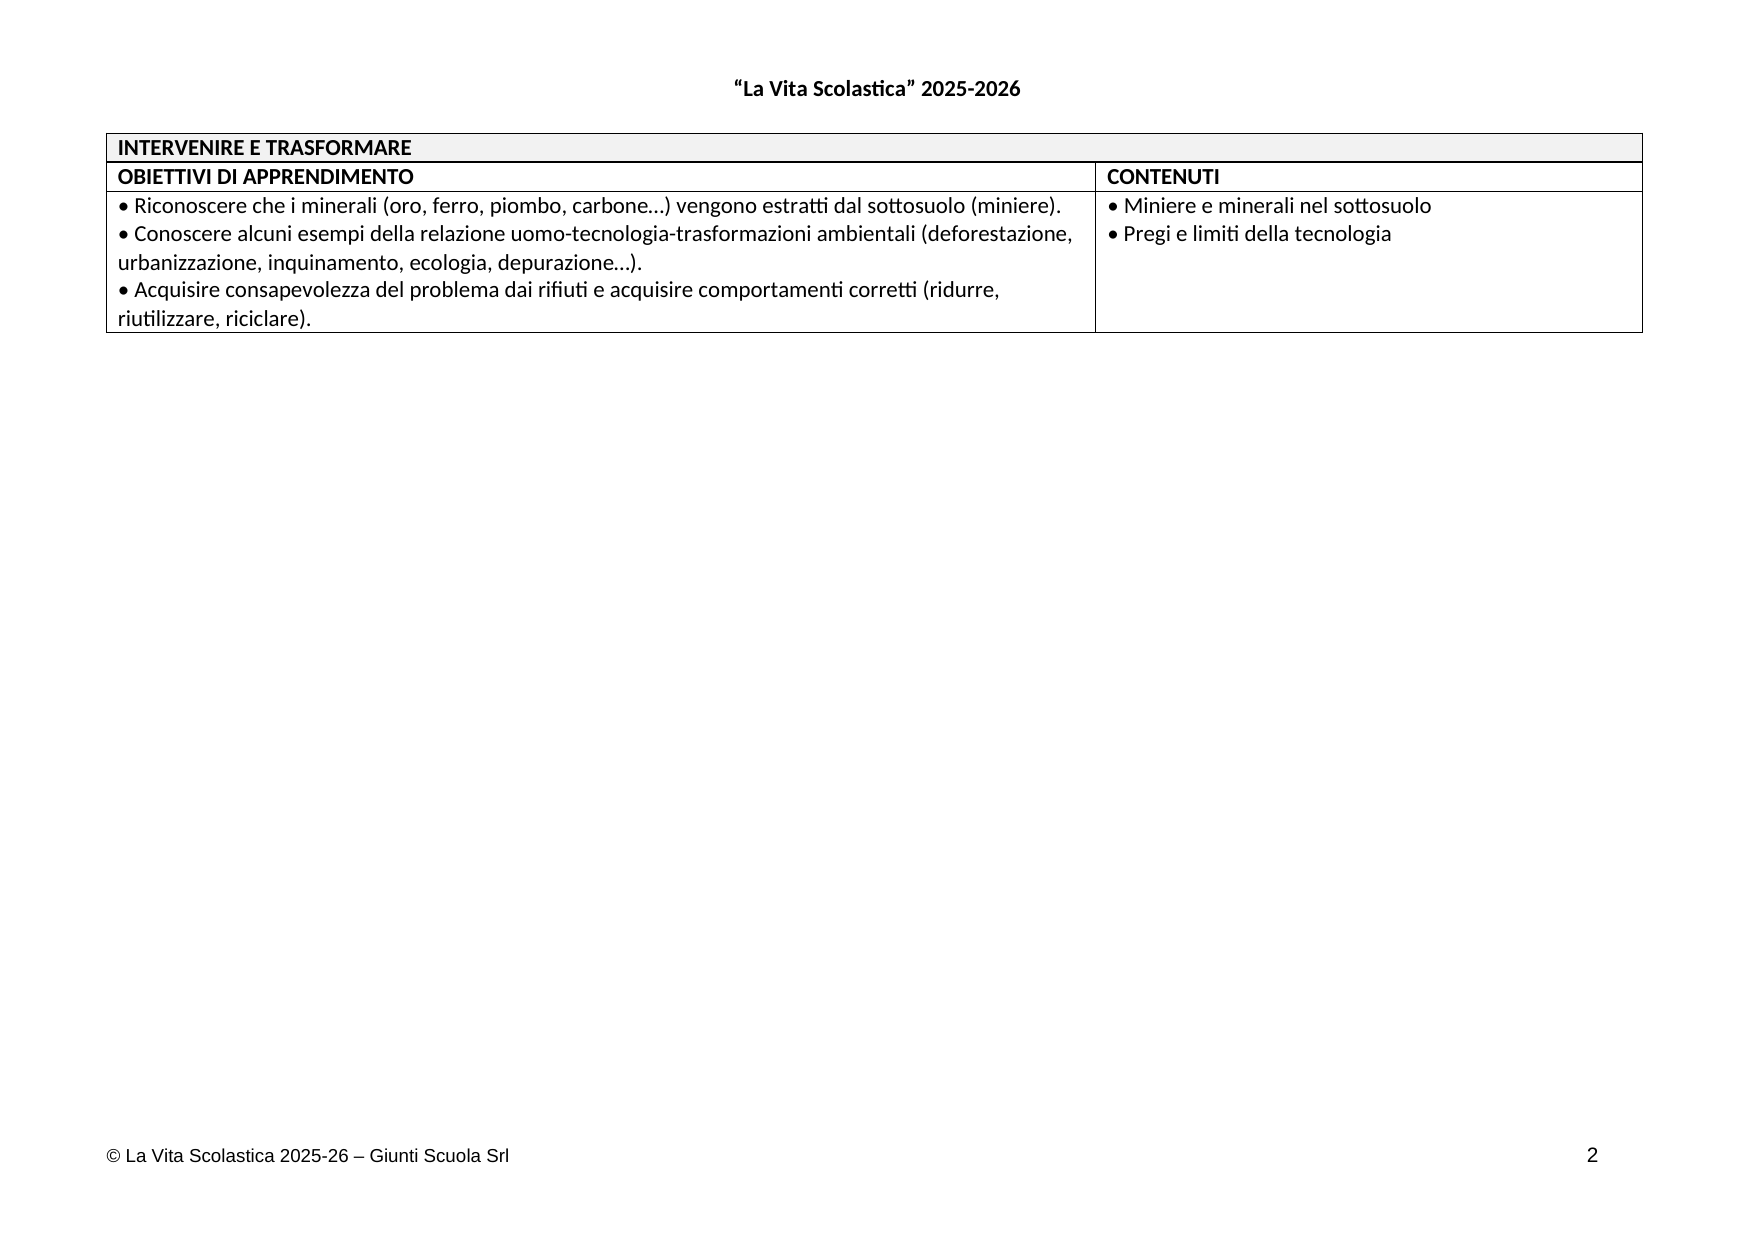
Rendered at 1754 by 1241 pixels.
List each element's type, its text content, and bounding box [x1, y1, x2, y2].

table_cell • Riconoscere che i minerali (oro, ferro, piombo, carbone…) vengono estratti dal sottosuolo (miniere). • Conoscere alcuni esempi della relazione uomo-tecnologia-trasformazioni ambientali (deforestazione, urbanizzazione, inquinamento, ecologia, depurazione…). • Acquisire consapevolezza del problema dai rifiuti e acquisire comportamenti corretti (ridurre, riutilizzare, riciclare). [107, 192, 1095, 332]
table_cell • Miniere e minerali nel sottosuolo • Pregi e limiti della tecnologia [1096, 192, 1642, 332]
table_header INTERVENIRE E TRASFORMARE [107, 134, 1642, 161]
table_cell CONTENUTI [1096, 163, 1642, 191]
table_cell OBIETTIVI DI APPRENDIMENTO [107, 163, 1095, 191]
